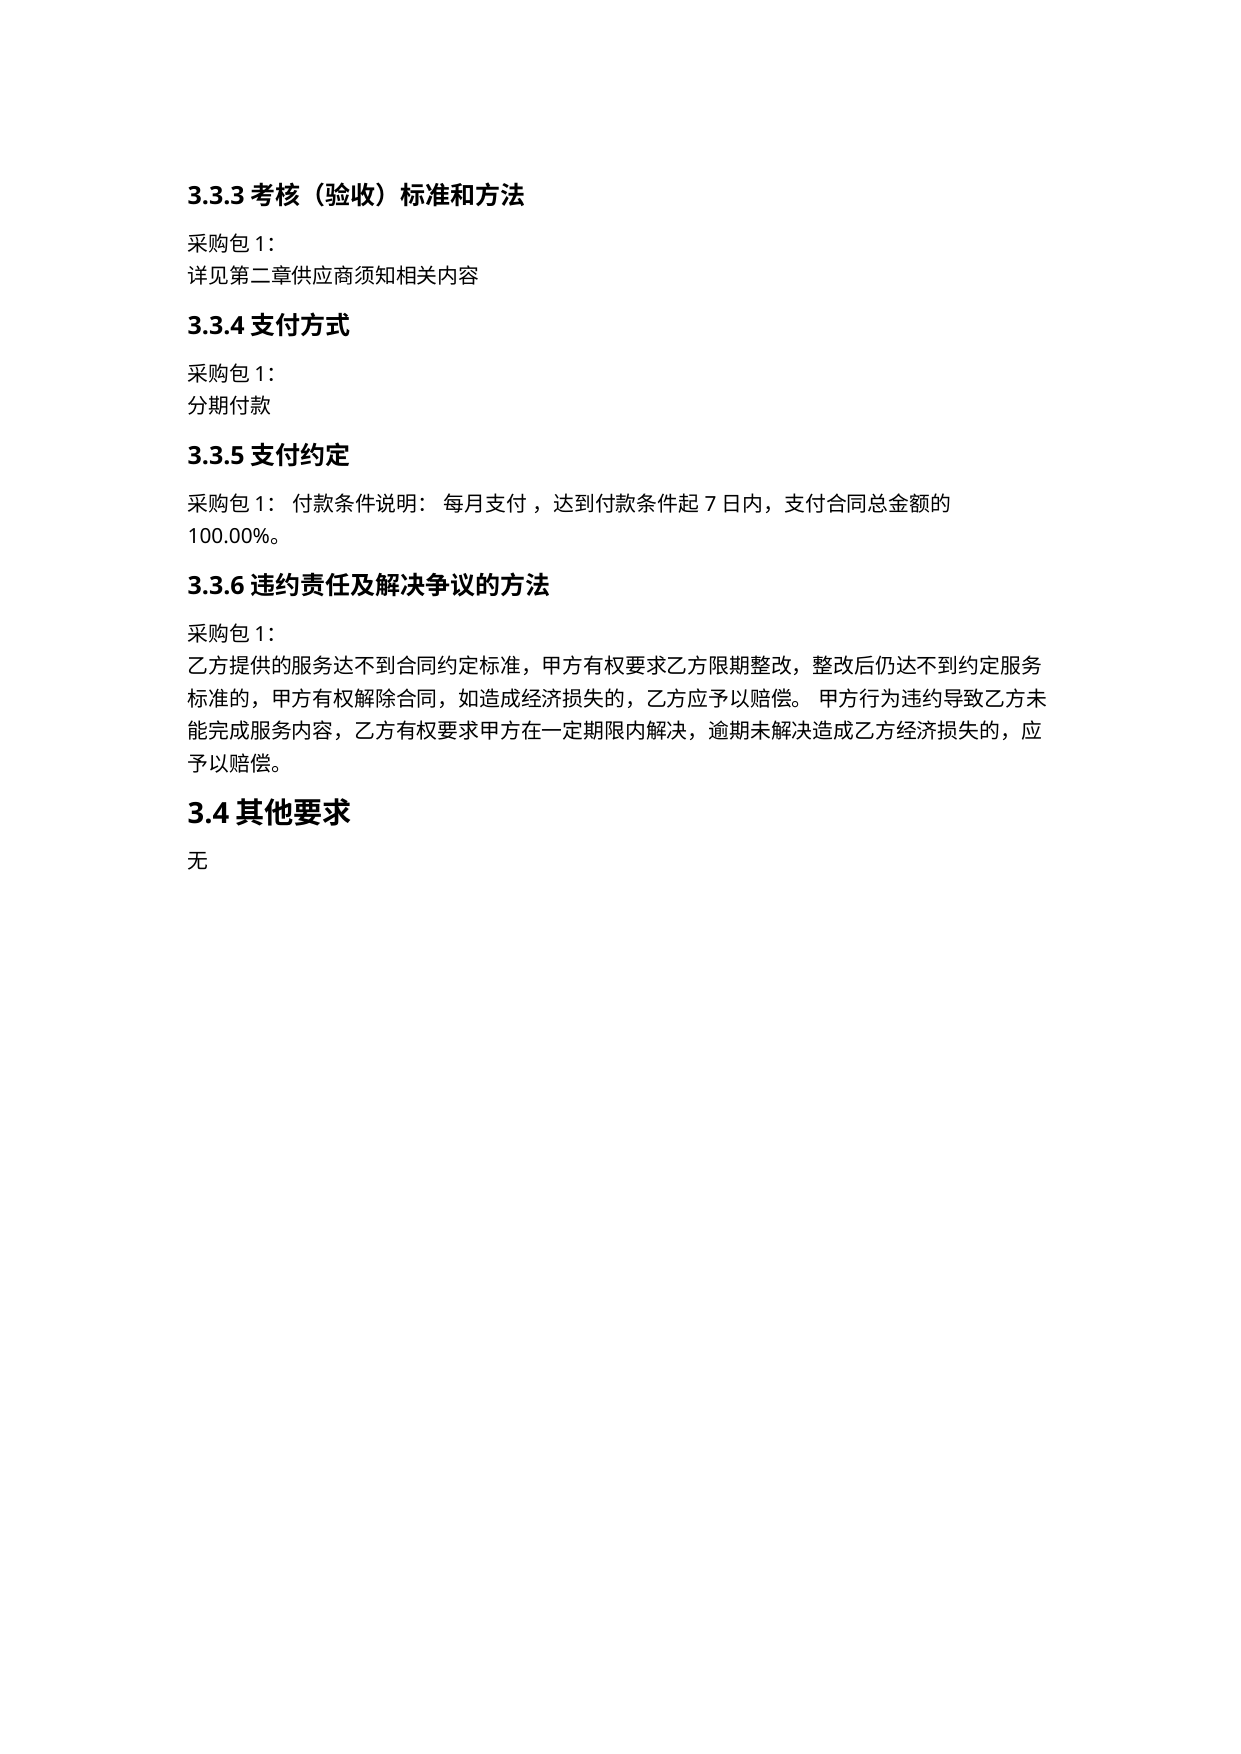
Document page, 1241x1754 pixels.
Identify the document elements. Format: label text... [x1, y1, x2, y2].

text 采购包1： [187, 227, 1053, 259]
text 乙方提供的服务达不到合同约定标准，甲方有权要求乙方限期整改，整改后仍达不到约定服务标准的，甲方有权解除合同，如造成经济损失的，乙方应予以赔偿。 甲方行为违约导致乙方未能完成服务内容，乙方有权要求甲方在一定期限内解决，逾期未解决造成乙方经济损失的，应予以赔偿。 [187, 649, 1053, 779]
text 详见第二章供应商须知相关内容 [187, 259, 1053, 292]
text 无 [187, 844, 1053, 877]
text 3.3.4支付方式 [187, 292, 1053, 357]
text 采购包1： 付款条件说明： 每月支付 ，达到付款条件起 7 日内，支付合同总金额的 100.00%。 [187, 487, 1053, 552]
text 采购包1： [187, 357, 1053, 389]
text 分期付款 [187, 389, 1053, 422]
text 3.3.6违约责任及解决争议的方法 [187, 552, 1053, 617]
text 3.4其他要求 [187, 779, 1053, 844]
text 3.3.5支付约定 [187, 422, 1053, 487]
text 3.3.3考核（验收）标准和方法 [187, 162, 1053, 227]
text 采购包1： [187, 617, 1053, 649]
